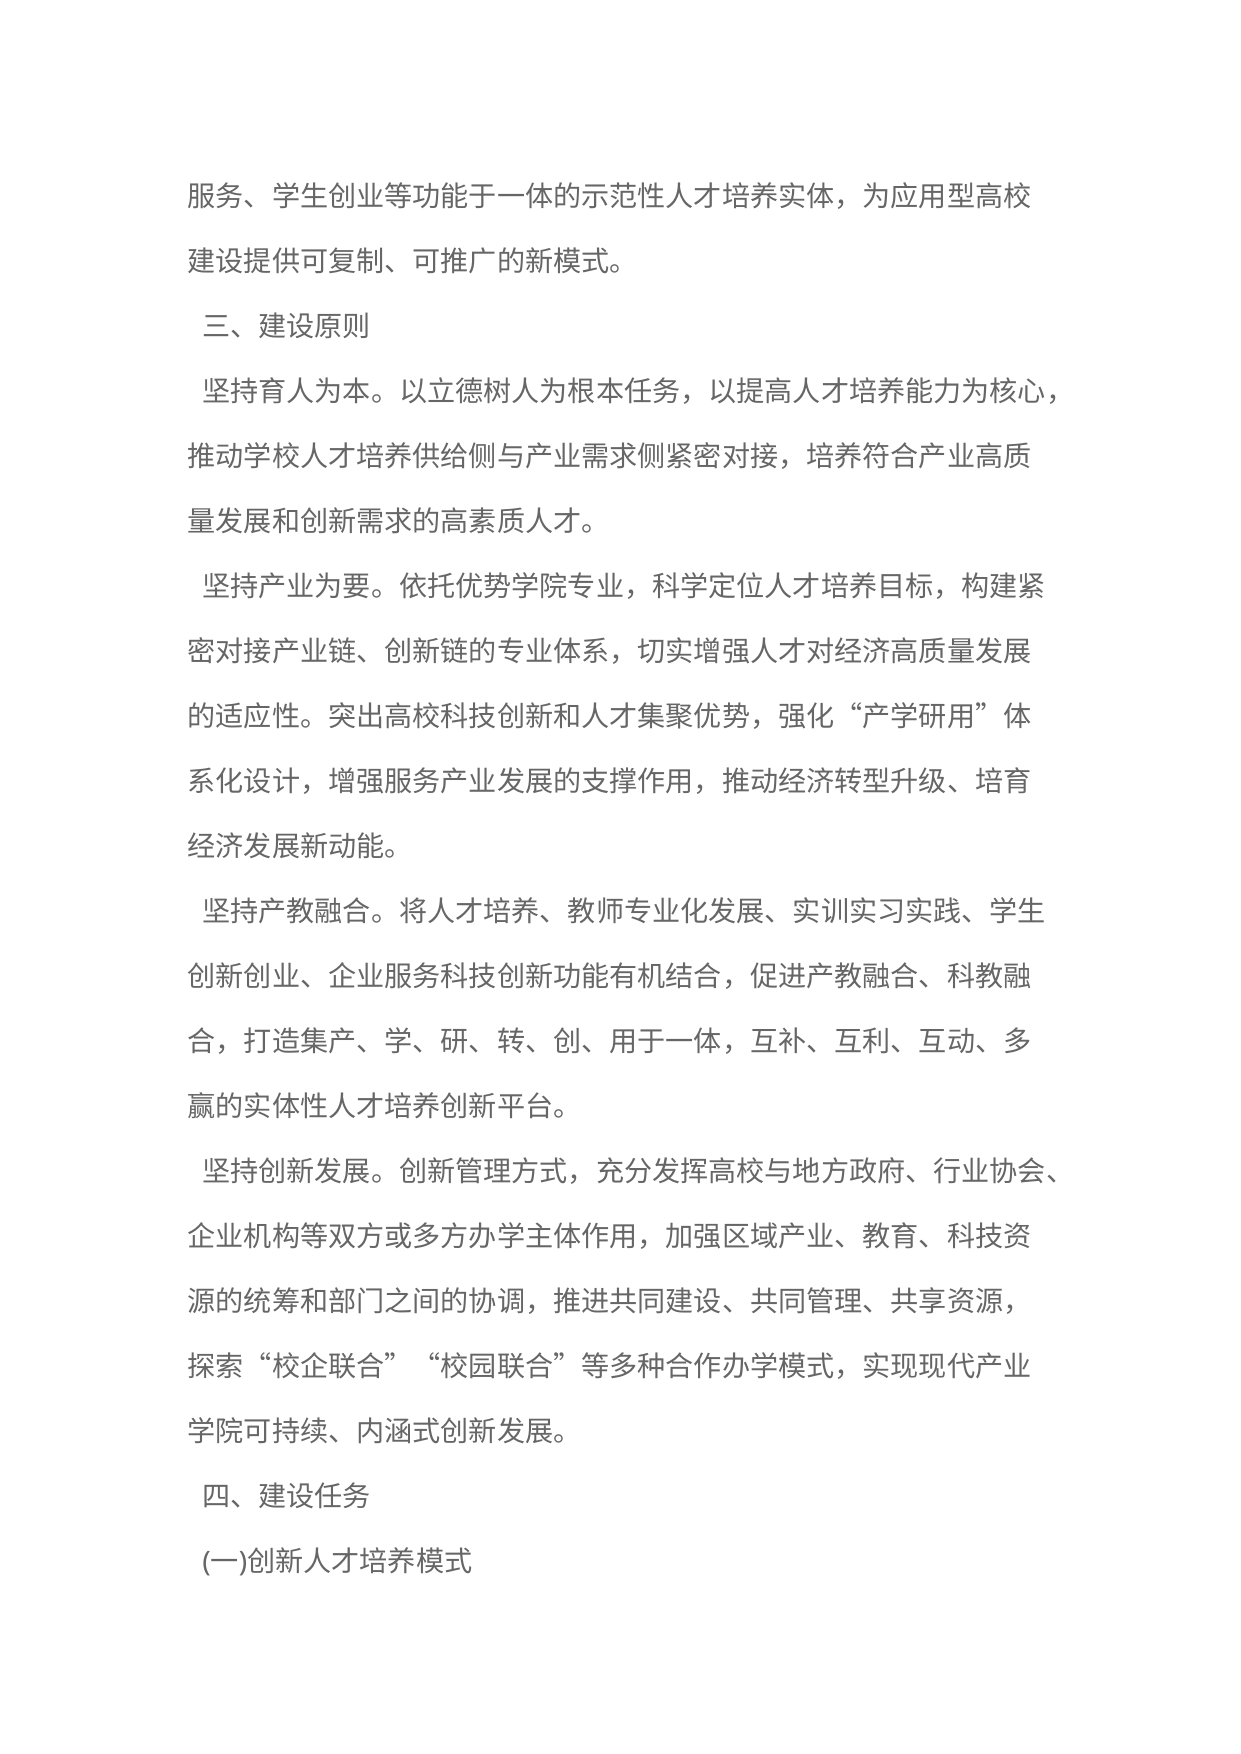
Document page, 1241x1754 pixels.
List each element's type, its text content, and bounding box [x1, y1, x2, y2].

text 坚持创新发展。创新管理方式，充分发挥高校与地方政府、行业协会、企业机构等双方或多方办学主体作用，加强区域产业、教育、科技资源的统筹和部门之间的协调，推进共同建设、共同管理、共享资源，探索“校企联合”“校园联合”等多种合作办学模式，实现现代产业学院可持续、内涵式创新发展。 [187, 1137, 1053, 1462]
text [187, 162, 1053, 292]
text 三、建设原则 [187, 292, 1053, 357]
text 坚持产业为要。依托优势学院专业，科学定位人才培养目标，构建紧密对接产业链、创新链的专业体系，切实增强人才对经济高质量发展的适应性。突出高校科技创新和人才集聚优势，强化“产学研用”体系化设计，增强服务产业发展的支撑作用，推动经济转型升级、培育经济发展新动能。 [187, 552, 1053, 877]
text 坚持产教融合。将人才培养、教师专业化发展、实训实习实践、学生创新创业、企业服务科技创新功能有机结合，促进产教融合、科教融合，打造集产、学、研、转、创、用于一体，互补、互利、互动、多赢的实体性人才培养创新平台。 [187, 877, 1053, 1137]
text 坚持育人为本。以立德树人为根本任务，以提高人才培养能力为核心，推动学校人才培养供给侧与产业需求侧紧密对接，培养符合产业高质量发展和创新需求的高素质人才。 [187, 357, 1053, 552]
text (一)创新人才培养模式 [187, 1527, 1053, 1592]
text 四、建设任务 [187, 1462, 1053, 1527]
